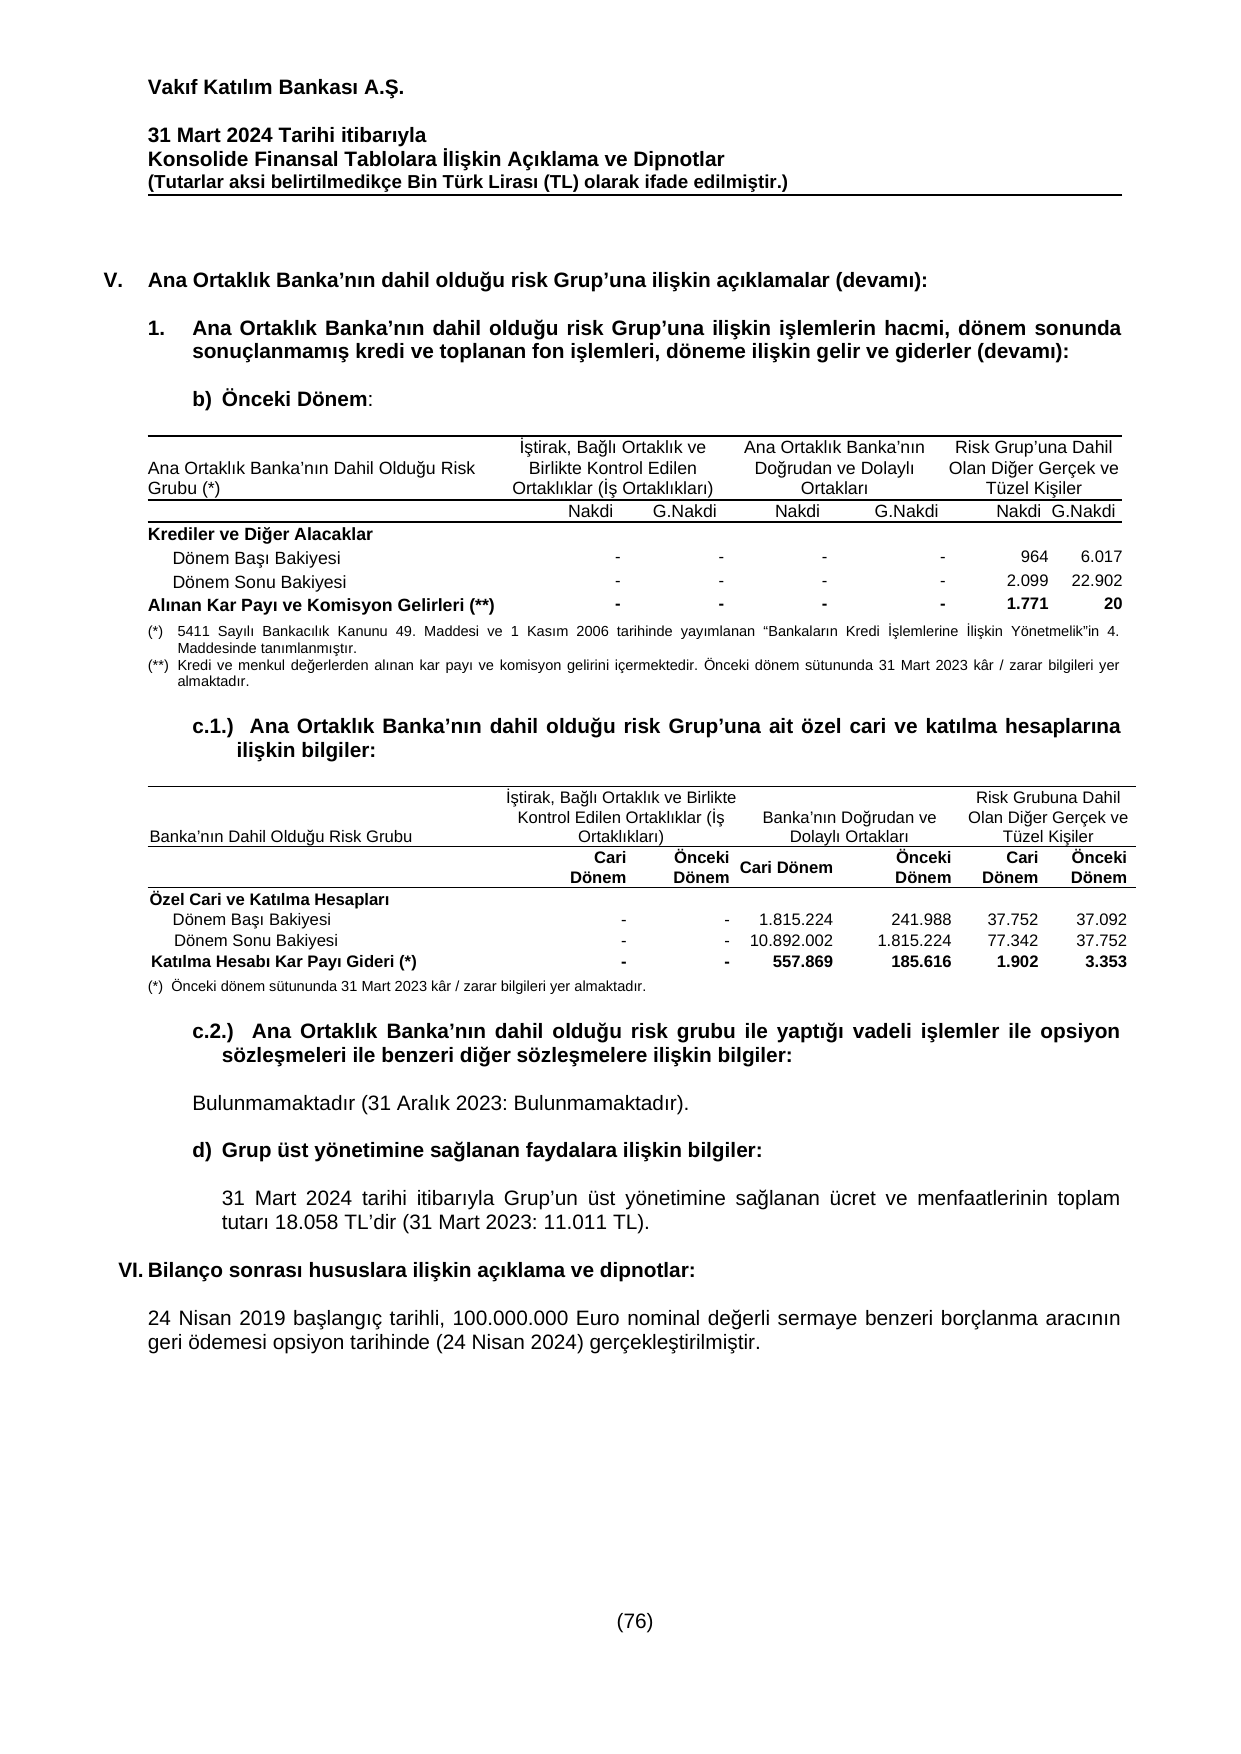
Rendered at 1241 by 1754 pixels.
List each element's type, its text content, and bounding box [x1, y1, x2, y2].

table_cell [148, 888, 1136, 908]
text (*) Önceki dönem sütununda 31 Mart 2023 kâr / zarar bilgileri yer almaktadır. [148, 978, 1122, 994]
list Bilanço sonrası hususlara ilişkin açıklama ve dipnotlar: [118, 1258, 1122, 1282]
text 31 Mart 2024 tarihi itibarıyla Grup’un üst yönetimine sağlanan ücret ve menfaatlerinin toplam tutarı 18.058 TL’dir (31 Mart 2023: 11.011 TL). [222, 1186, 1122, 1234]
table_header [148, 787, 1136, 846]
text c.1.) Ana Ortaklık Banka’nın dahil olduğu risk Grup’una ait özel cari ve katılma hesaplarına ilişkin bilgiler: [192, 714, 1122, 762]
text Bulunmamaktadır (31 Aralık 2023: Bulunmamaktadır). [192, 1090, 1122, 1114]
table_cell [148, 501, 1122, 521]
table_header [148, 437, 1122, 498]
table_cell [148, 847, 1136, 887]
text 1. Ana Ortaklık Banka’nın dahil olduğu risk Grup’una ilişkin işlemlerin hacmi, dönem sonunda sonuçlanmamış kredi ve toplanan fon işlemleri, döneme ilişkin gelir ve giderler (devamı): [148, 315, 1122, 363]
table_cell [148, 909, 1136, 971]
text b) Önceki Dönem: [192, 387, 1122, 411]
text 24 Nisan 2019 başlangıç tarihli, 100.000.000 Euro nominal değerli sermaye benzeri borçlanma aracının geri ödemesi opsiyon tarihinde (24 Nisan 2024) gerçekleştirilmiştir. [148, 1306, 1122, 1354]
list Ana Ortaklık Banka’nın dahil olduğu risk Grup’una ilişkin açıklamalar (devamı): [103, 267, 1122, 291]
text (**) Kredi ve menkul değerlerden alınan kar payı ve komisyon gelirini içermektedir. Önceki dönem sütununda 31 Mart 2023 kâr / zarar bilgileri yer almaktadır. [148, 656, 1122, 690]
text (*) 5411 Sayılı Bankacılık Kanunu 49. Maddesi ve 1 Kasım 2006 tarihinde yayımlanan “Bankaların Kredi İşlemlerine İlişkin Yönetmelik”in 4. Maddesinde tanımlanmıştır. [148, 623, 1122, 656]
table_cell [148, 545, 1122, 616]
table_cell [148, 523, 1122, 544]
list Grup üst yönetimine sağlanan faydalara ilişkin bilgiler: [192, 1138, 1122, 1162]
text c.2.) Ana Ortaklık Banka’nın dahil olduğu risk grubu ile yaptığı vadeli işlemler ile opsiyon sözleşmeleri ile benzeri diğer sözleşmelere ilişkin bilgiler: [192, 1018, 1122, 1066]
